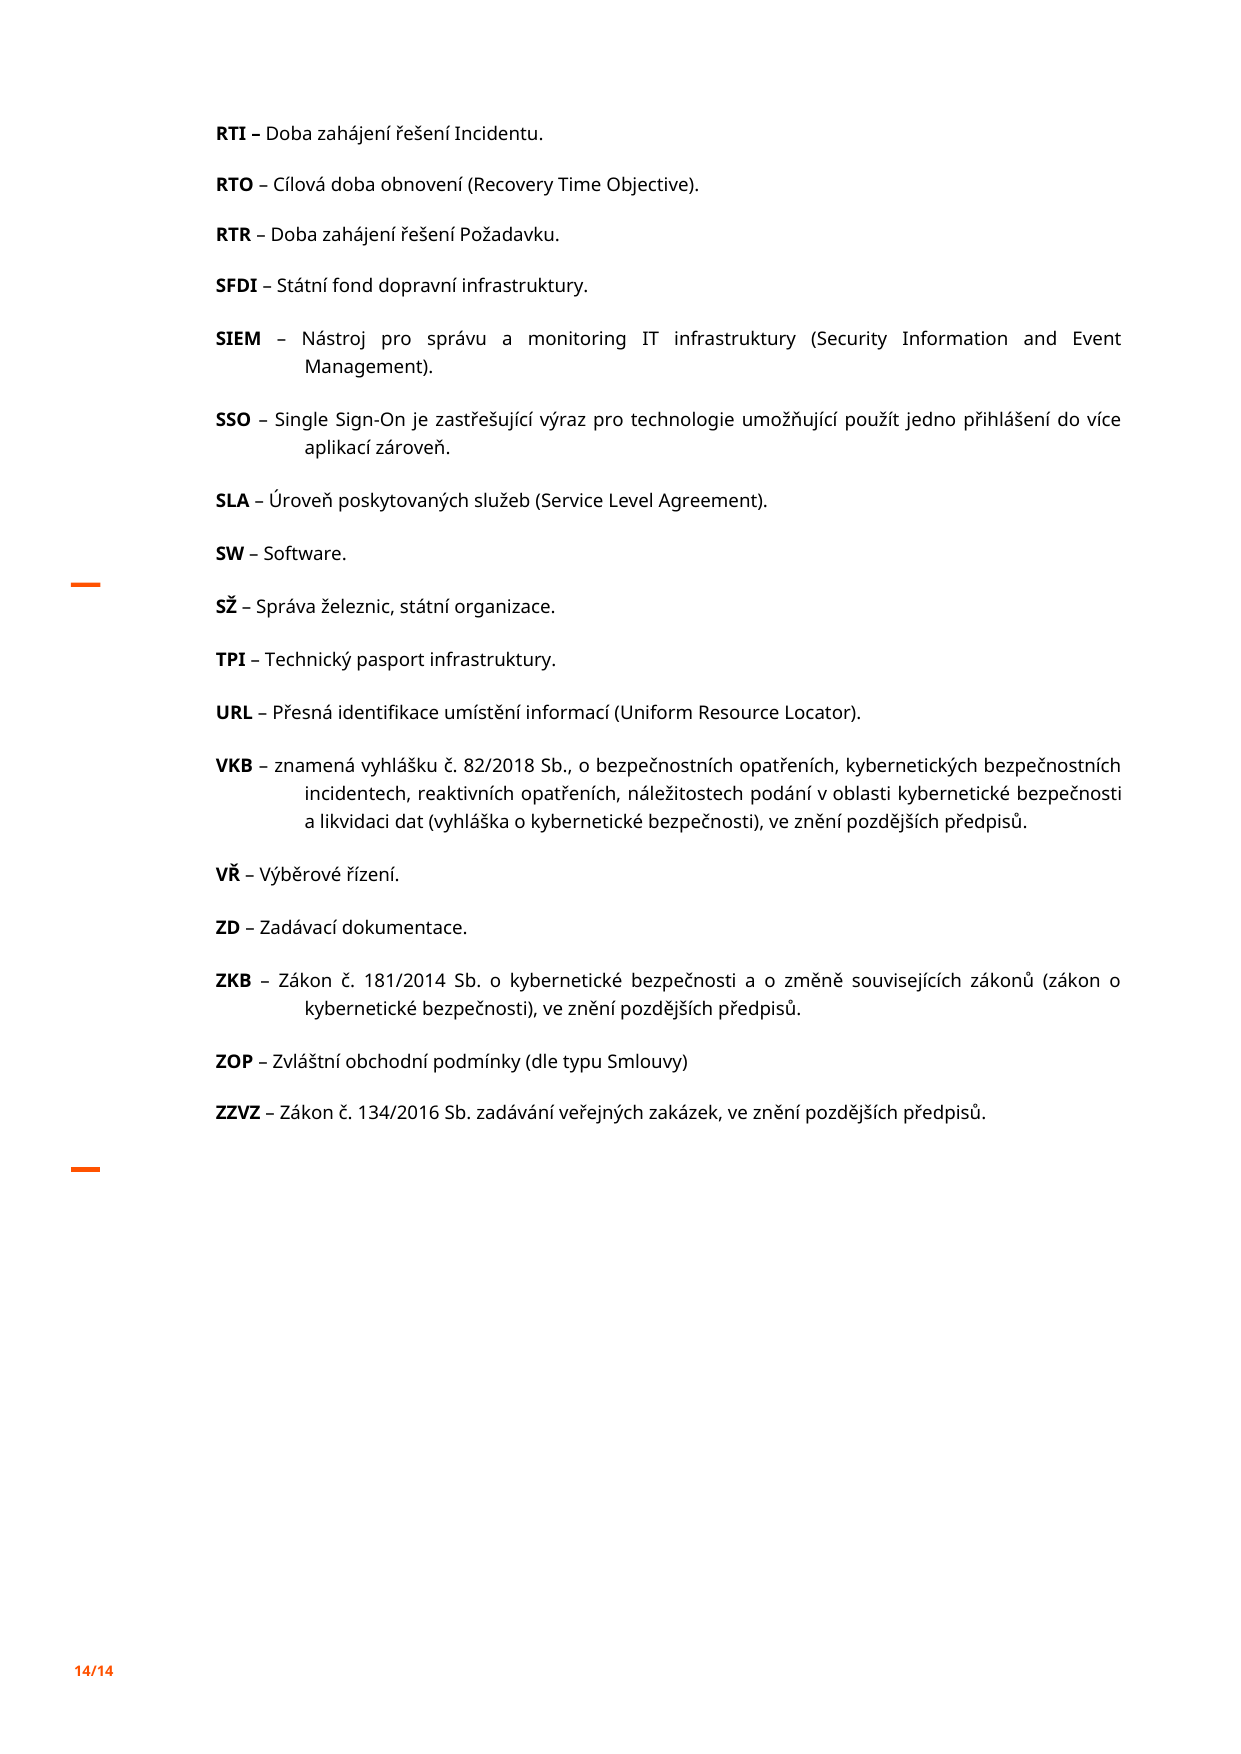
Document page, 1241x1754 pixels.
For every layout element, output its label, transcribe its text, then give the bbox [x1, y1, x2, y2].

text ZD – Zadávací dokumentace. [216, 914, 1122, 940]
text TPI – Technický pasport infrastruktury. [216, 646, 1122, 672]
text RTR – Doba zahájení řešení Požadavku. [216, 222, 1122, 247]
text ZZVZ – Zákon č. 134/2016 Sb. zadávání veřejných zakázek, ve znění pozdějších předpisů. [216, 1099, 1122, 1124]
text SSO – Single Sign-On je zastřešující výraz pro technologie umožňující použít jedno přihlášení do více aplikací zároveň. [216, 406, 1122, 460]
text SIEM – Nástroj pro správu a monitoring IT infrastruktury (Security Information and Event Management). [216, 325, 1122, 379]
text VKB – znamená vyhlášku č. 82/2018 Sb., o bezpečnostních opatřeních, kybernetických bezpečnostních incidentech, reaktivních opatřeních, náležitostech podání v oblasti kybernetické bezpečnosti a likvidaci dat (vyhláška o kybernetické bezpečnosti), ve znění pozdějších předpisů. [216, 752, 1122, 834]
text RTO – Cílová doba obnovení (Recovery Time Objective). [216, 171, 1122, 197]
text SW – Software. [216, 540, 1122, 566]
text RTI – Doba zahájení řešení Incidentu. [216, 121, 1122, 146]
text ZOP – Zvláštní obchodní podmínky (dle typu Smlouvy) [216, 1048, 1122, 1074]
text SLA – Úroveň poskytovaných služeb (Service Level Agreement). [216, 487, 1122, 513]
text VŘ – Výběrové řízení. [216, 861, 1122, 887]
text ZKB – Zákon č. 181/2014 Sb. o kybernetické bezpečnosti a o změně souvisejících zákonů (zákon o kybernetické bezpečnosti), ve znění pozdějších předpisů. [216, 967, 1122, 1021]
text SŽ – Správa železnic, státní organizace. [216, 593, 1122, 619]
text URL – Přesná identifikace umístění informací (Uniform Resource Locator). [216, 699, 1122, 725]
text SFDI – Státní fond dopravní infrastruktury. [216, 272, 1122, 298]
